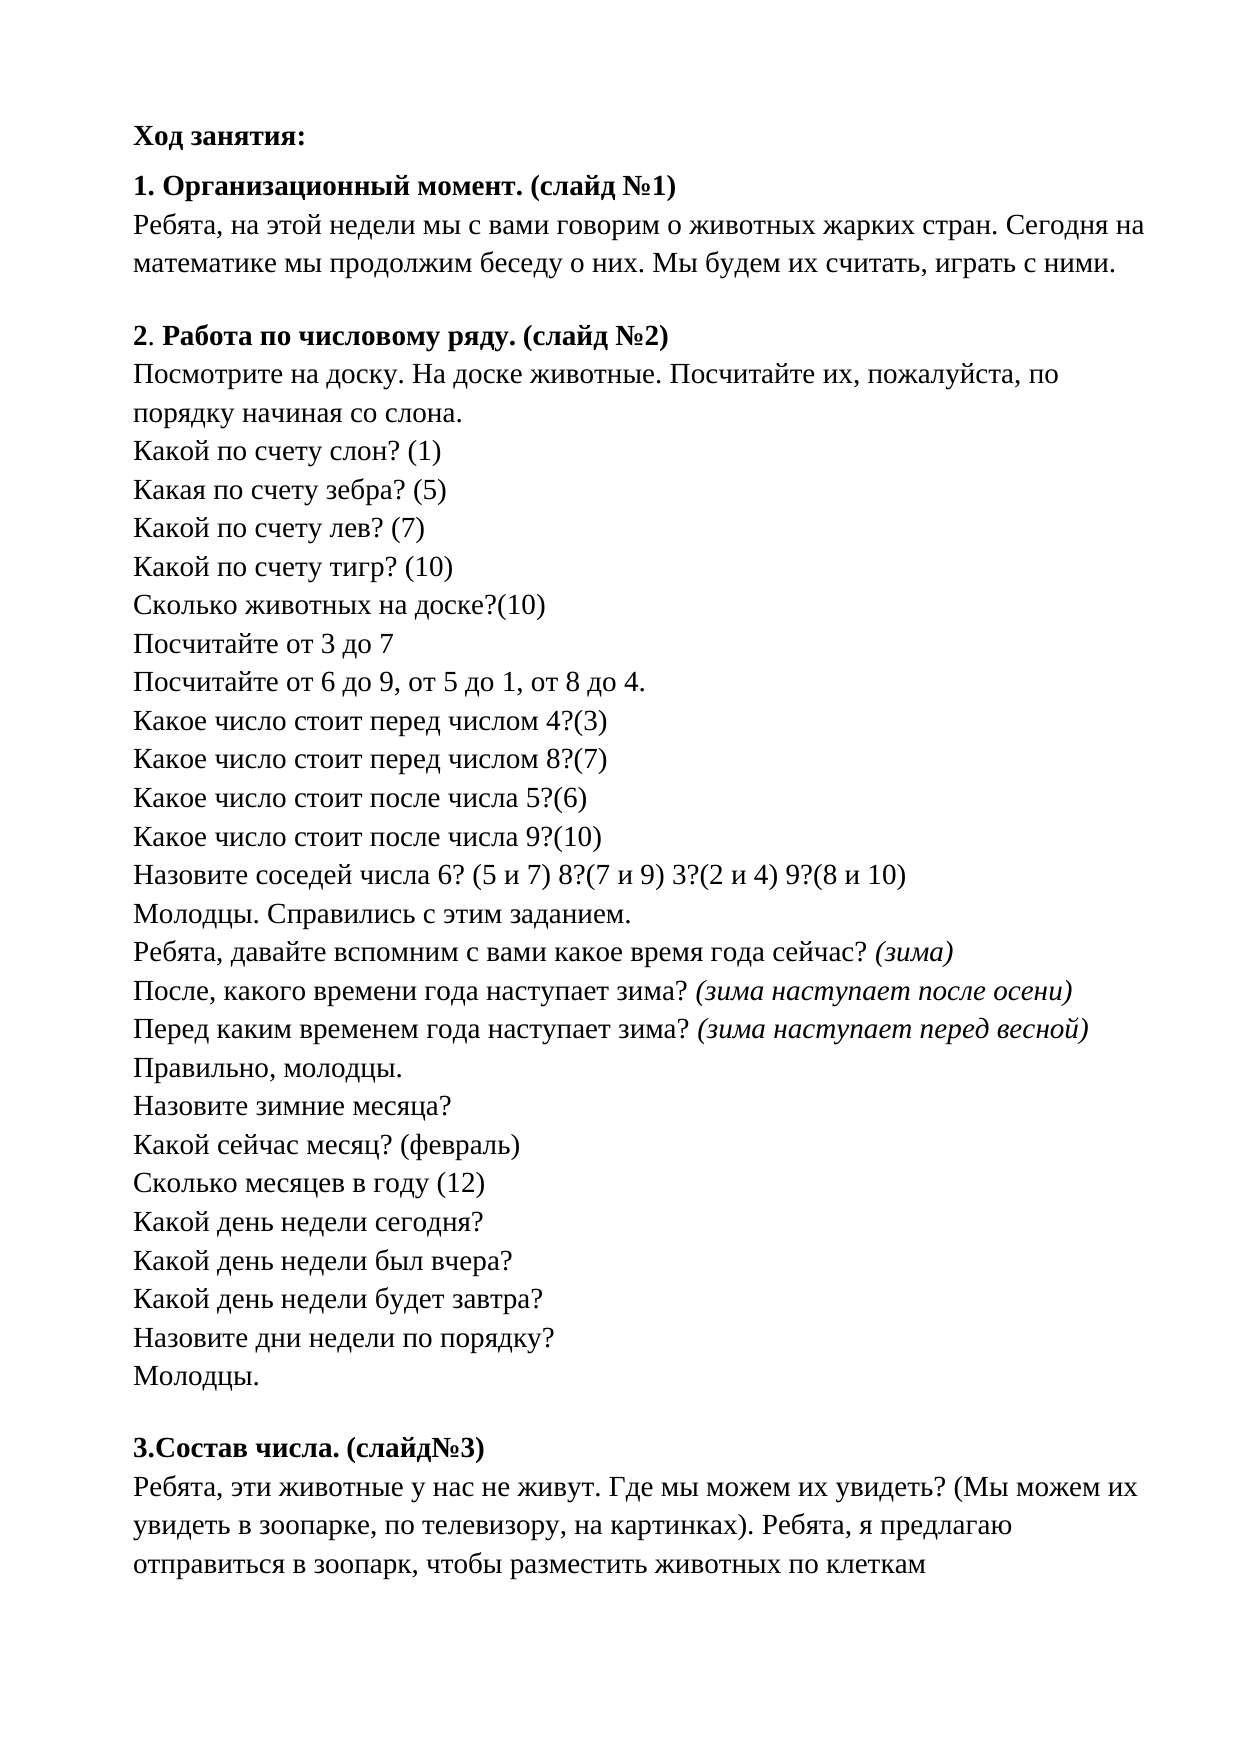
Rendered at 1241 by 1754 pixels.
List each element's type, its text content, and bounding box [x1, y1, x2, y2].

text Сколько месяцев в году (12) [133, 1166, 1152, 1199]
text Правильно, молодцы. [133, 1050, 1152, 1083]
text Назовите дни недели по порядку? [133, 1320, 1152, 1353]
text Какое число стоит после числа 9?(10) [133, 819, 1152, 852]
text Назовите зимние месяца? [133, 1088, 1152, 1122]
text Ребята, давайте вспомним с вами какое время года сейчас? (зима) [133, 934, 1152, 968]
text 2. Работа по числовому ряду. (слайд №2) [133, 318, 1152, 351]
text Посмотрите на доску. На доске животные. Посчитайте их, пожалуйста, по порядку начиная со слона. [133, 356, 1152, 428]
text Какой по счету тигр? (10) [133, 549, 1152, 582]
text Какой по счету лев? (7) [133, 510, 1152, 544]
text 1. Организационный момент. (слайд №1) [133, 168, 1152, 202]
text Назовите соседей числа 6? (5 и 7) 8?(7 и 9) 3?(2 и 4) 9?(8 и 10) [133, 857, 1152, 891]
text Какой день недели сегодня? [133, 1204, 1152, 1238]
text 3.Состав числа. (слайд№3) [133, 1430, 1152, 1464]
text Какое число стоит перед числом 4?(3) [133, 703, 1152, 737]
text Ребята, эти животные у нас не живут. Где мы можем их увидеть? (Мы можем их увидеть в зоопарке, по телевизору, на картинках). Ребята, я предлагаю отправиться в зоопарк, чтобы разместить животных по клеткам [133, 1469, 1152, 1579]
text После, какого времени года наступает зима? (зима наступает после осени) [133, 973, 1152, 1006]
text Какая по счету зебра? (5) [133, 472, 1152, 505]
text Какое число стоит перед числом 8?(7) [133, 742, 1152, 775]
text Молодцы. Справились с этим заданием. [133, 896, 1152, 929]
text Какое число стоит после числа 5?(6) [133, 780, 1152, 814]
text Перед каким временем года наступает зима? (зима наступает перед весной) [133, 1011, 1152, 1045]
text Сколько животных на доске?(10) [133, 587, 1152, 621]
text Ребята, на этой недели мы с вами говорим о животных жарких стран. Сегодня на математике мы продолжим беседу о них. Мы будем их считать, играть с ними. [133, 207, 1152, 279]
text Какой день недели будет завтра? [133, 1281, 1152, 1315]
text Молодцы. [133, 1358, 1152, 1392]
text Ход занятия: [133, 118, 1152, 152]
text Посчитайте от 3 до 7 [133, 626, 1152, 659]
text Посчитайте от 6 до 9, от 5 до 1, от 8 до 4. [133, 664, 1152, 698]
text Какой сейчас месяц? (февраль) [133, 1127, 1152, 1161]
text Какой по счету слон? (1) [133, 433, 1152, 467]
text Какой день недели был вчера? [133, 1243, 1152, 1276]
